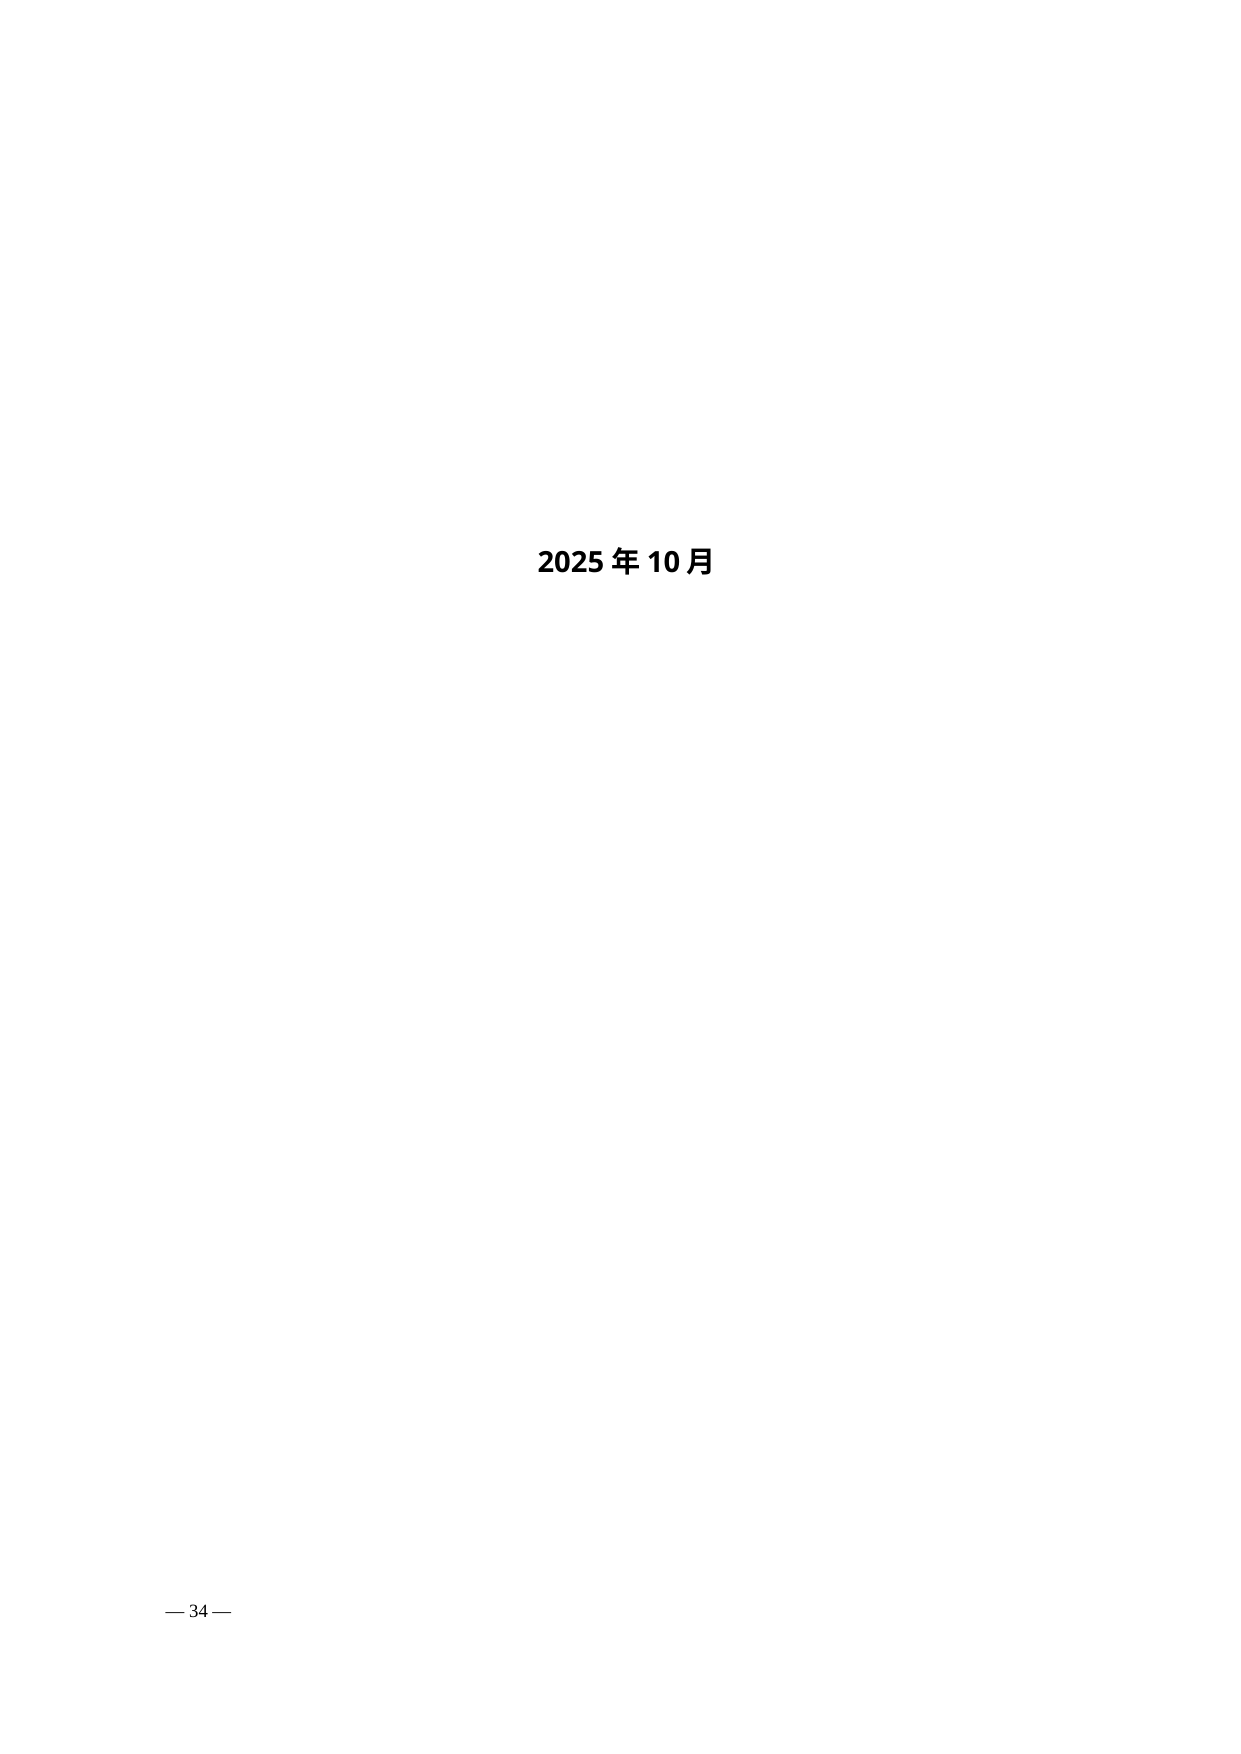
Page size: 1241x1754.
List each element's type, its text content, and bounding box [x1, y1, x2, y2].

text 2025 年10月 [165, 539, 1087, 581]
